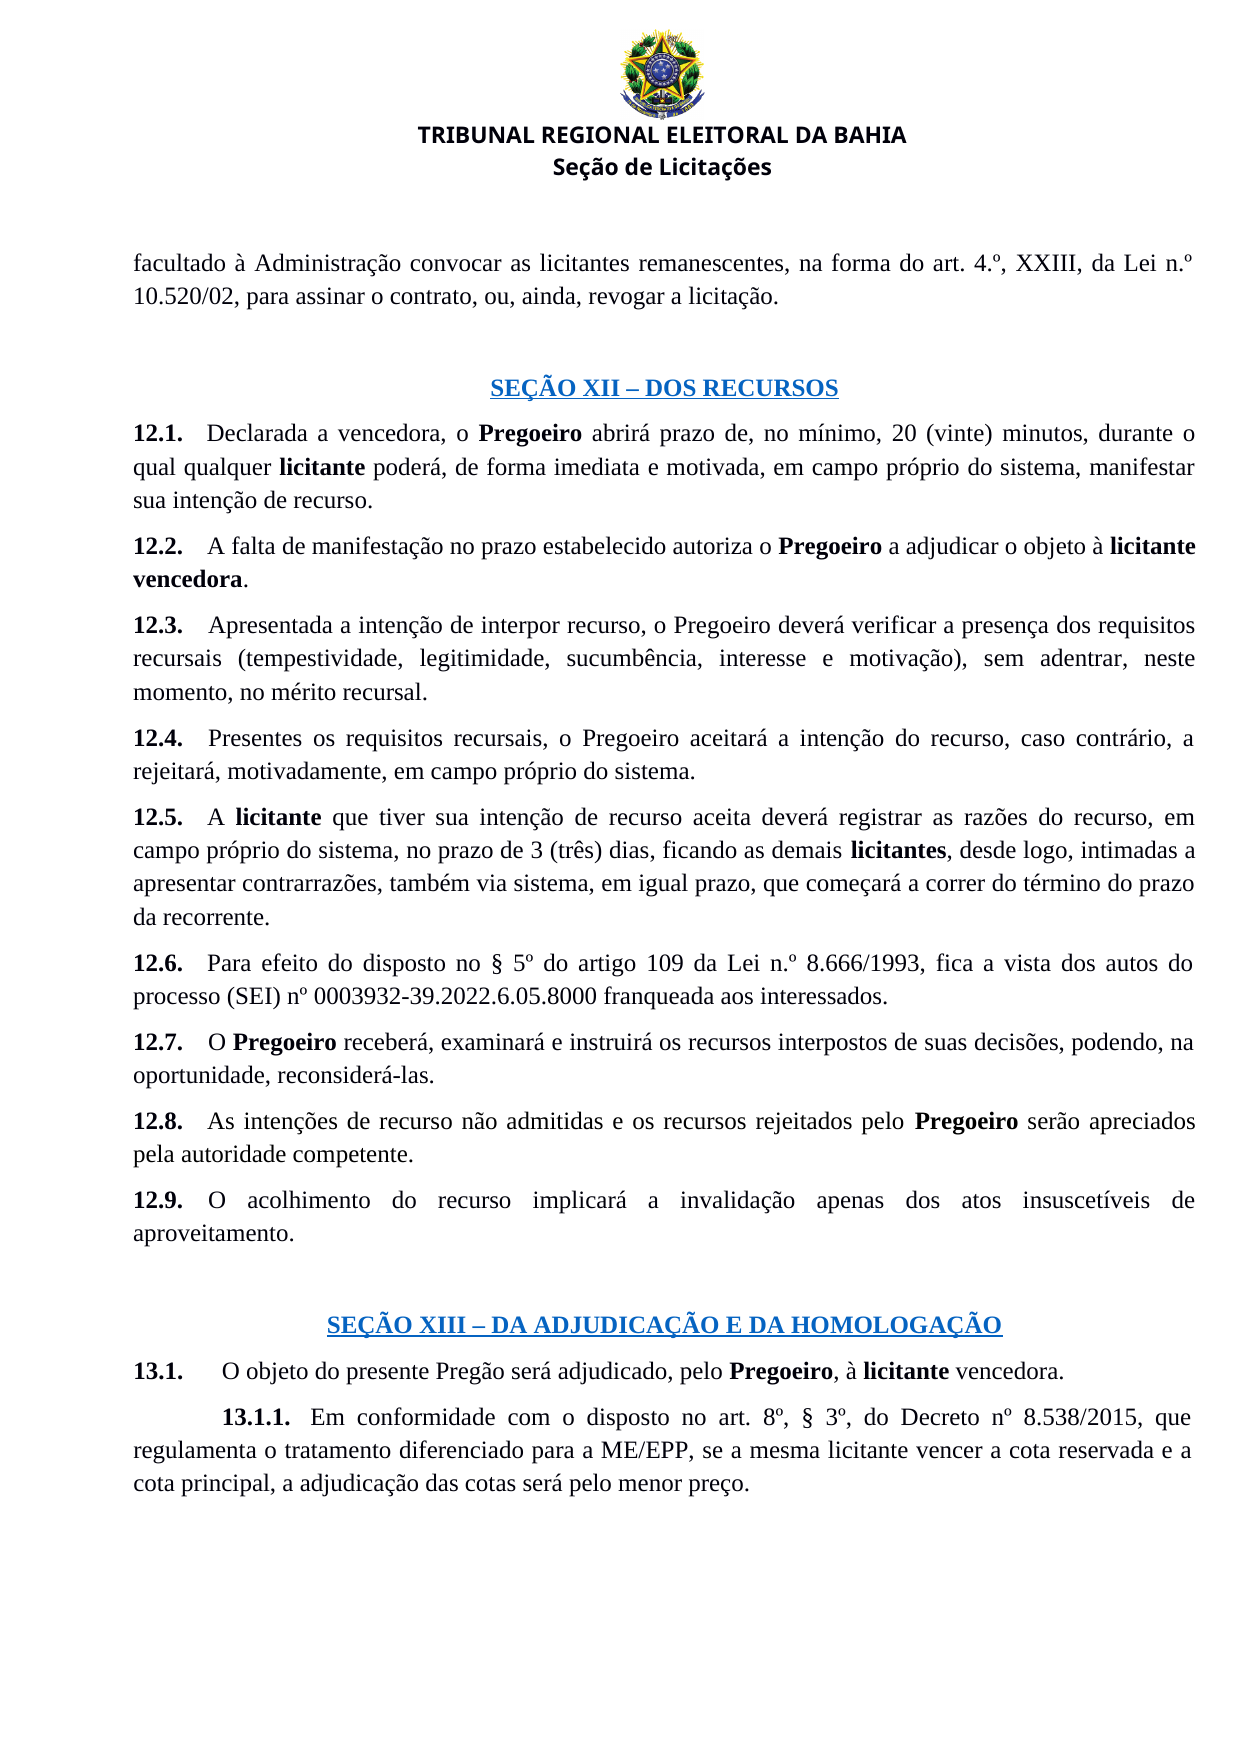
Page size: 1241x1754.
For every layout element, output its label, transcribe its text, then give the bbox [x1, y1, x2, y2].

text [133, 244, 1193, 311]
text 12.8. As intenções de recurso não admitidas e os recursos rejeitados pelo Pregoeiro serão apreciados pela autoridade competente. [133, 1103, 1196, 1169]
text 12.4. Presentes os requisitos recursais, o Pregoeiro aceitará a intenção do recurso, caso contrário, a rejeitará, motivadamente, em campo próprio do sistema. [133, 719, 1196, 786]
text SEÇÃO XII – DOS RECURSOS [133, 369, 1196, 403]
text 12.6. Para efeito do disposto no § 5º do artigo 109 da Lei n.º 8.666/1993, fica a vista dos autos do processo (SEI) nº franqueada aos interessados. [133, 944, 1196, 1011]
text 12.2. A falta de manifestação no prazo estabelecido autoriza o Pregoeiro a adjudicar o objeto à licitante vencedora. [133, 528, 1196, 594]
text 12.5. A licitante que tiver sua intenção de recurso aceita deverá registrar as razões do recurso, em campo próprio do sistema, no prazo de 3 (três) dias, ficando as demais licitantes, desde logo, intimadas a apresentar contrarrazões, também via sistema, em igual prazo, que começará a correr do término do prazo da recorrente. [133, 798, 1196, 932]
text 13.1. O objeto do presente Pregão será adjudicado, pelo Pregoeiro, à licitante vencedora. [133, 1353, 1193, 1386]
text 12.7. O Pregoeiro receberá, examinará e instruirá os recursos interpostos de suas decisões, podendo, na oportunidade, reconsiderá-las. [133, 1023, 1196, 1090]
text 13.1.1. Em conformidade com o disposto no art. 8º, § 3º, do Decreto nº 8.538/2015, que regulamenta o tratamento diferenciado para a ME/EPP, se a mesma licitante vencer a cota reservada e a cota principal, a adjudicação das cotas será pelo menor preço. [133, 1398, 1193, 1498]
text 12.3. Apresentada a intenção de interpor recurso, o Pregoeiro deverá verificar a presença dos requisitos recursais (tempestividade, legitimidade, sucumbência, interesse e motivação), sem adentrar, neste momento, no mérito recursal. [133, 607, 1196, 707]
text 12.9. O acolhimento do recurso implicará a invalidação apenas dos atos insuscetíveis de aproveitamento. [133, 1182, 1196, 1248]
text SEÇÃO XIII – DA ADJUDICAÇÃO E DA HOMOLOGAÇÃO [133, 1307, 1196, 1340]
text 12.1. Declarada a vencedora, o Pregoeiro abrirá prazo de, no mínimo, 20 (vinte) minutos, durante o qual qualquer licitante poderá, de forma imediata e motivada, em campo próprio do sistema, manifestar sua intenção de recurso. [133, 415, 1196, 515]
